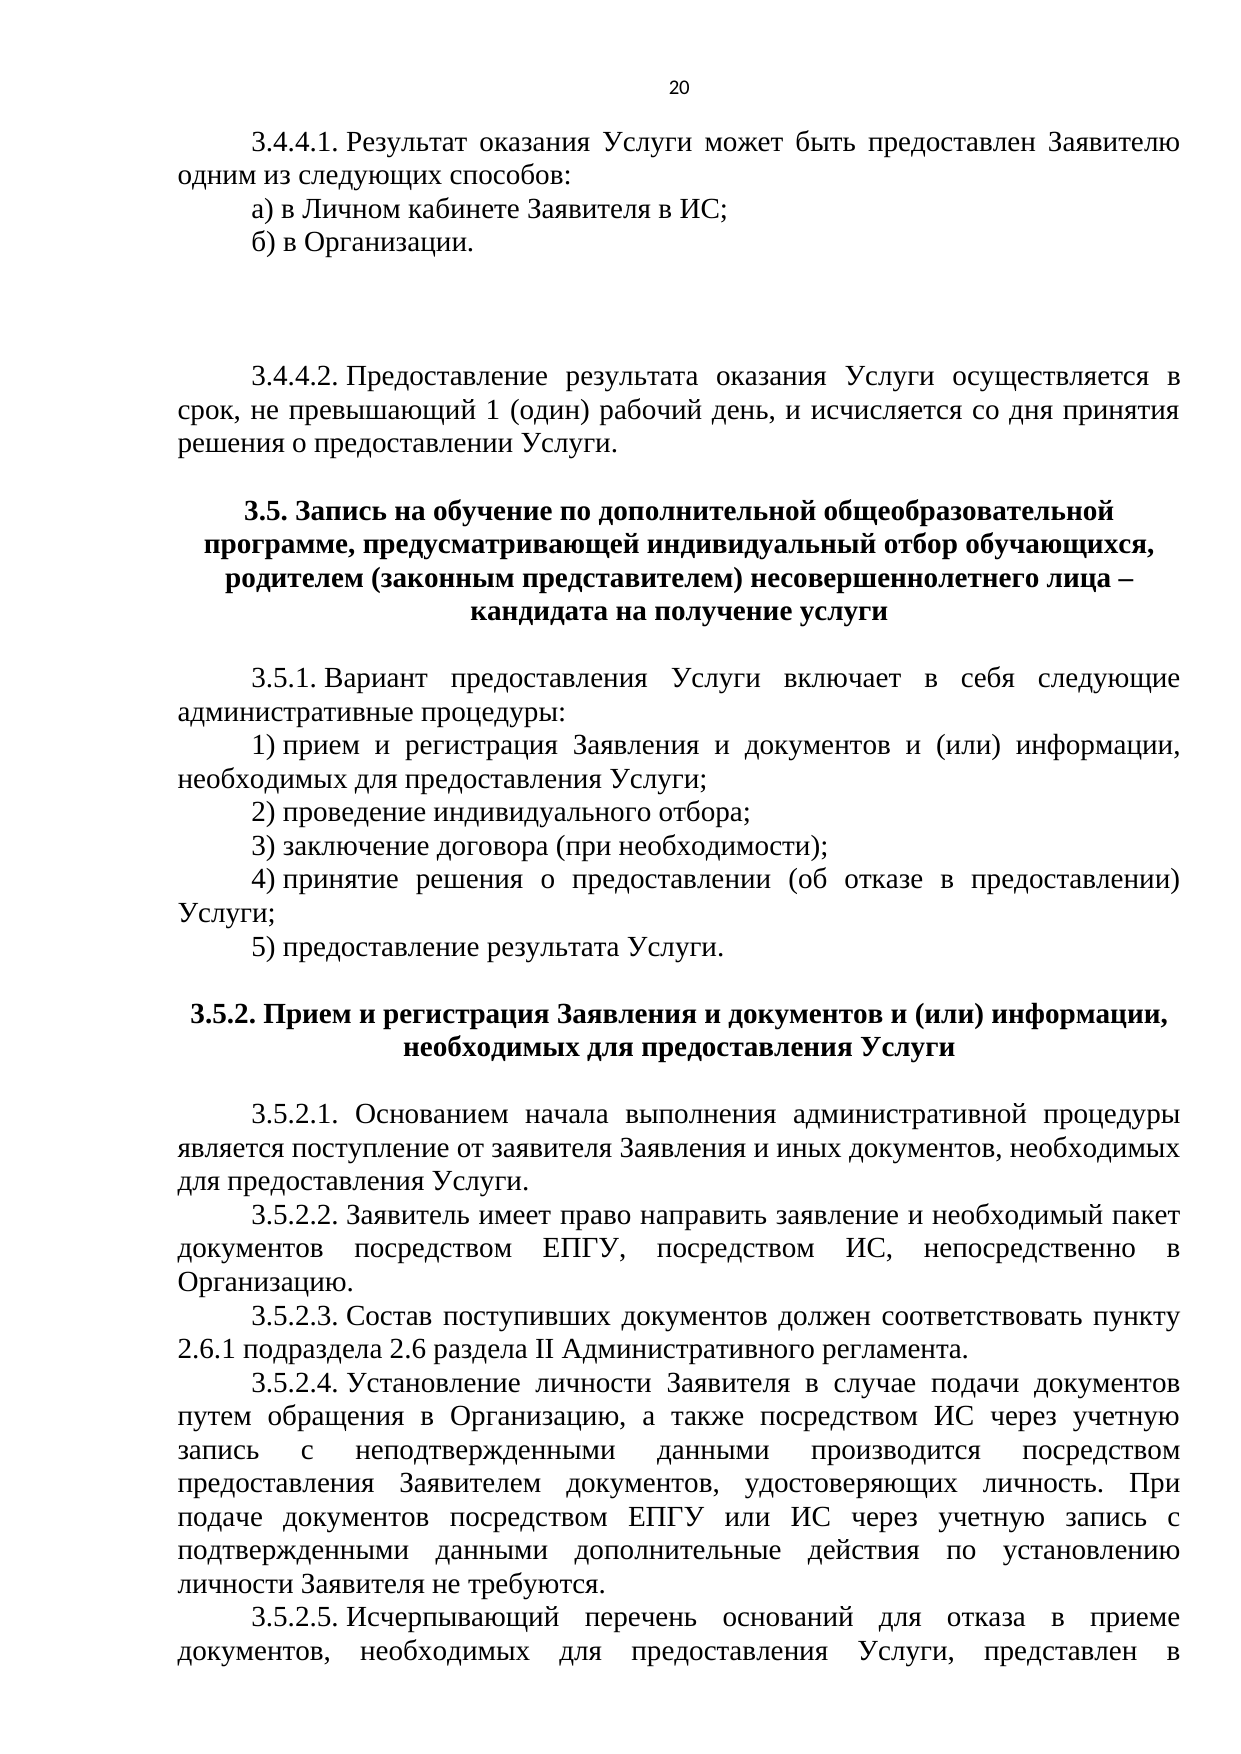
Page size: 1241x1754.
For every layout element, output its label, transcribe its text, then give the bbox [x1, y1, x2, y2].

text 3.5.2.4. Установление личности Заявителя в случае подачи документов путем обращения в Организацию, а также посредством ИС через учетную запись с неподтвержденными данными производится посредством предоставления Заявителем документов, удостоверяющих личность. При подаче документов посредством ЕПГУ или ИС через учетную запись с подтвержденными данными дополнительные действия по установлению личности Заявителя не требуются. [177, 1365, 1181, 1599]
text 3.5.2.3. Состав поступивших документов должен соответствовать пункту 2.6.1 подраздела 2.6 раздела II Административного регламента. [177, 1298, 1181, 1365]
text 3.5.2.2. Заявитель имеет право направить заявление и необходимый пакет документов посредством ЕПГУ, посредством ИС, непосредственно в Организацию. [177, 1197, 1181, 1298]
text 3.5. Запись на обучение по дополнительной общеобразовательной программе, предусматривающей индивидуальный отбор обучающихся, родителем (законным представителем) несовершеннолетнего лица – кандидата на получение услуги [177, 493, 1181, 627]
list 3.5.2. Прием и регистрация Заявления и документов и (или) информации, необходимых для предоставления Услуги [177, 996, 1181, 1063]
list 5) предоставление результата Услуги. [177, 929, 1181, 962]
list 3.4.4.1. Результат оказания Услуги может быть предоставлен Заявителю одним из следующих способов: [177, 124, 1181, 191]
list б) в Организации. [177, 224, 1181, 258]
list 3) заключение договора (при необходимости); [177, 828, 1181, 862]
list 3.4.4.2. Предоставление результата оказания Услуги осуществляется в срок, не превышающий 1 (один) рабочий день, и исчисляется со дня принятия решения о предоставлении Услуги. [177, 358, 1181, 459]
list 2) проведение индивидуального отбора; [177, 794, 1181, 828]
list 1) прием и регистрация Заявления и документов и (или) информации, необходимых для предоставления Услуги; [177, 727, 1181, 794]
text 3.5.2.1. Основанием начала выполнения административной процедуры является поступление от заявителя Заявления и иных документов, необходимых для предоставления Услуги. [177, 1096, 1181, 1197]
list а) в Личном кабинете Заявителя в ИС; [177, 191, 1181, 224]
list 3.5.1. Вариант предоставления Услуги включает в себя следующие административные процедуры: [177, 660, 1181, 727]
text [177, 1599, 1181, 1667]
list 4) принятие решения о предоставлении (об отказе в предоставлении) Услуги; [177, 862, 1181, 929]
